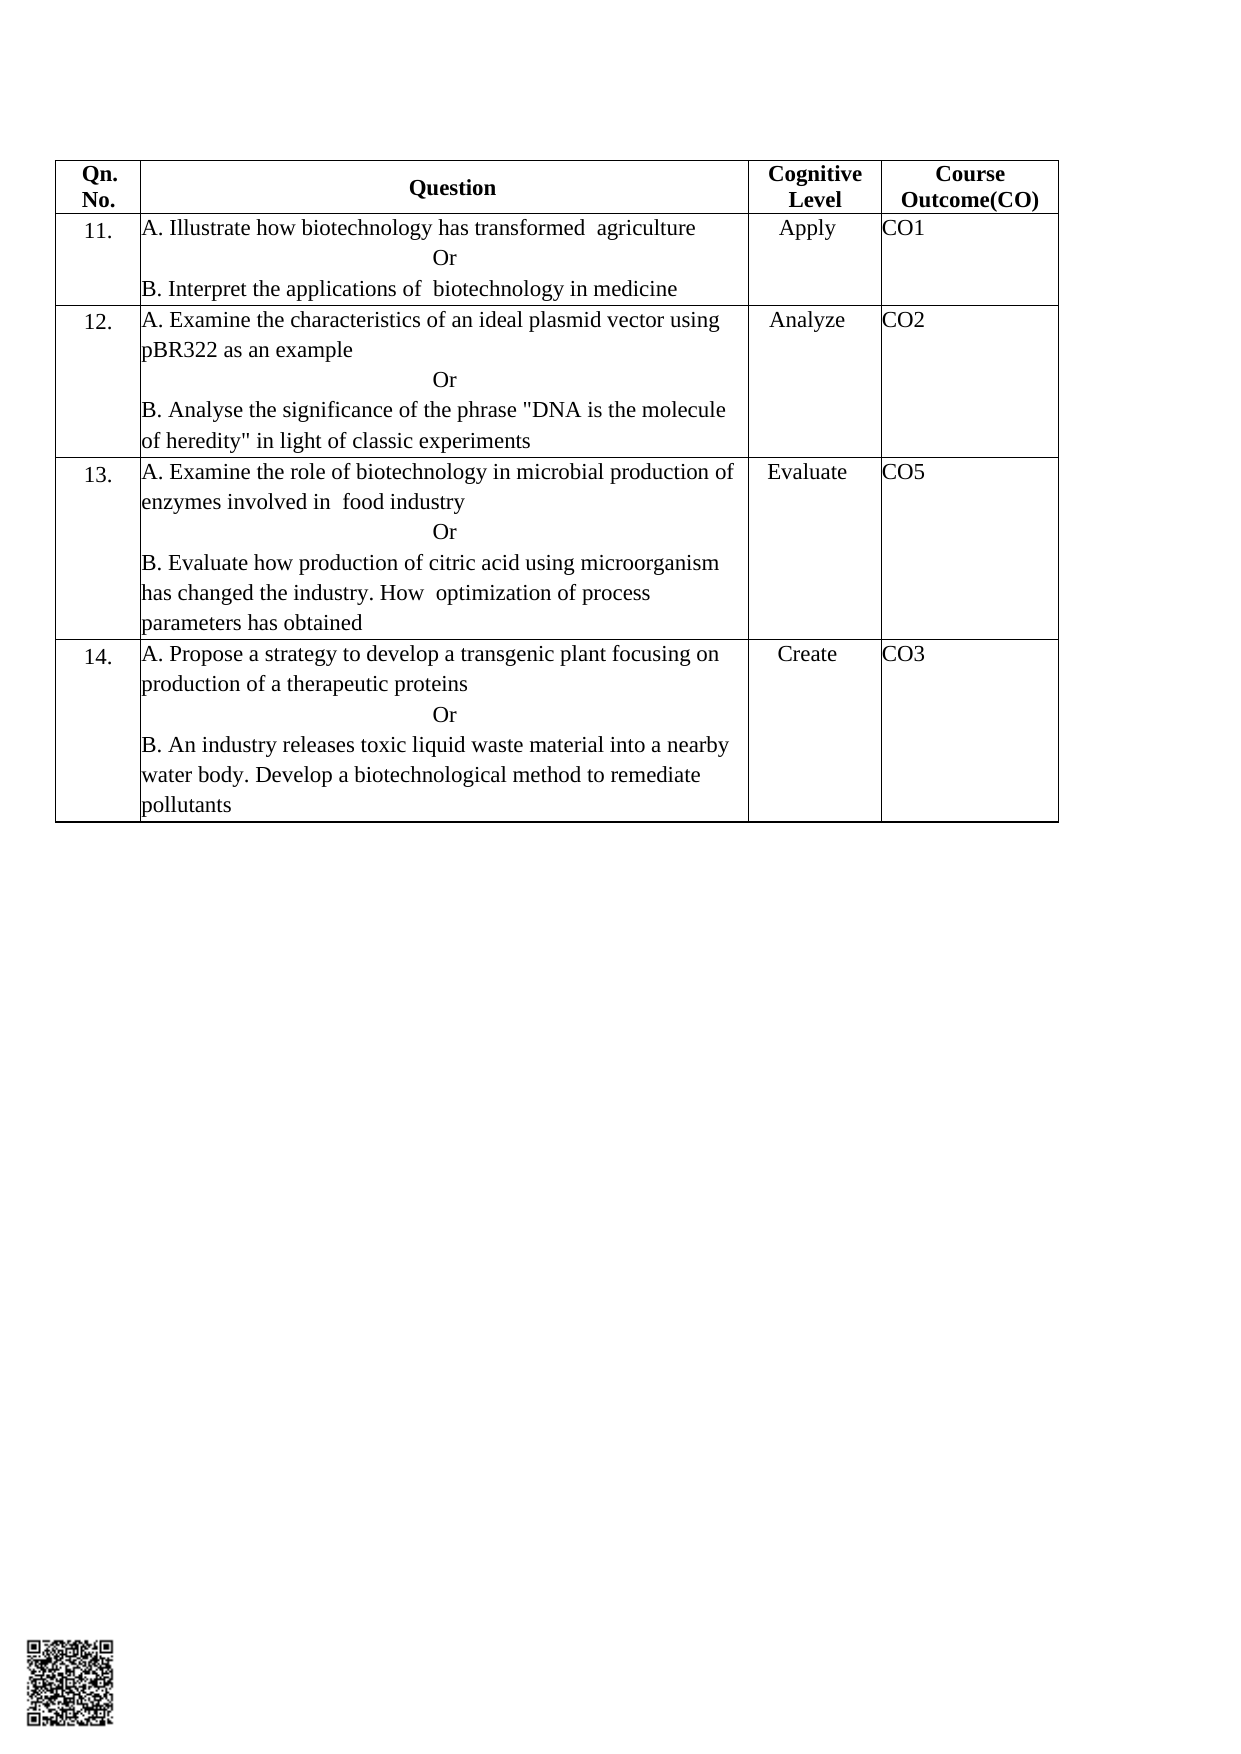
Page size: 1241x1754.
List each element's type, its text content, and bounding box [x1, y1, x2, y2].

table_cell 13. [56, 458, 140, 639]
table_cell Evaluate [749, 458, 881, 639]
picture [20, 1633, 121, 1734]
table_header Question [141, 161, 748, 213]
table_header Cognitive Level [749, 161, 881, 213]
table_cell CO3 [882, 640, 1058, 821]
table_cell Create [749, 640, 881, 821]
table_cell 11. [56, 214, 140, 305]
table_cell A. Propose a strategy to develop a transgenic plant focusing on production of a therapeutic proteins Or B. An industry releases toxic liquid waste material into a nearby water body. Develop a biotechnological method to remediate pollutants [141, 640, 748, 821]
table_cell Analyze [749, 306, 881, 457]
table_cell A. Illustrate how biotechnology has transformed agriculture Or B. Interpret the applications of biotechnology in medicine [141, 214, 748, 305]
table_cell 14. [56, 640, 140, 821]
table_cell A. Examine the role of biotechnology in microbial production of enzymes involved in food industry Or B. Evaluate how production of citric acid using microorganism has changed the industry. How optimization of process parameters has obtained [141, 458, 748, 639]
table_cell Apply [749, 214, 881, 305]
table_header Course Outcome(CO) [882, 161, 1058, 213]
table_cell CO2 [882, 306, 1058, 457]
table_cell CO5 [882, 458, 1058, 639]
table_cell 12. [56, 306, 140, 457]
table_cell CO1 [882, 214, 1058, 305]
table_header Qn. No. [56, 161, 140, 213]
table_cell A. Examine the characteristics of an ideal plasmid vector using pBR322 as an example Or B. Analyse the significance of the phrase "DNA is the molecule of heredity" in light of classic experiments [141, 306, 748, 457]
